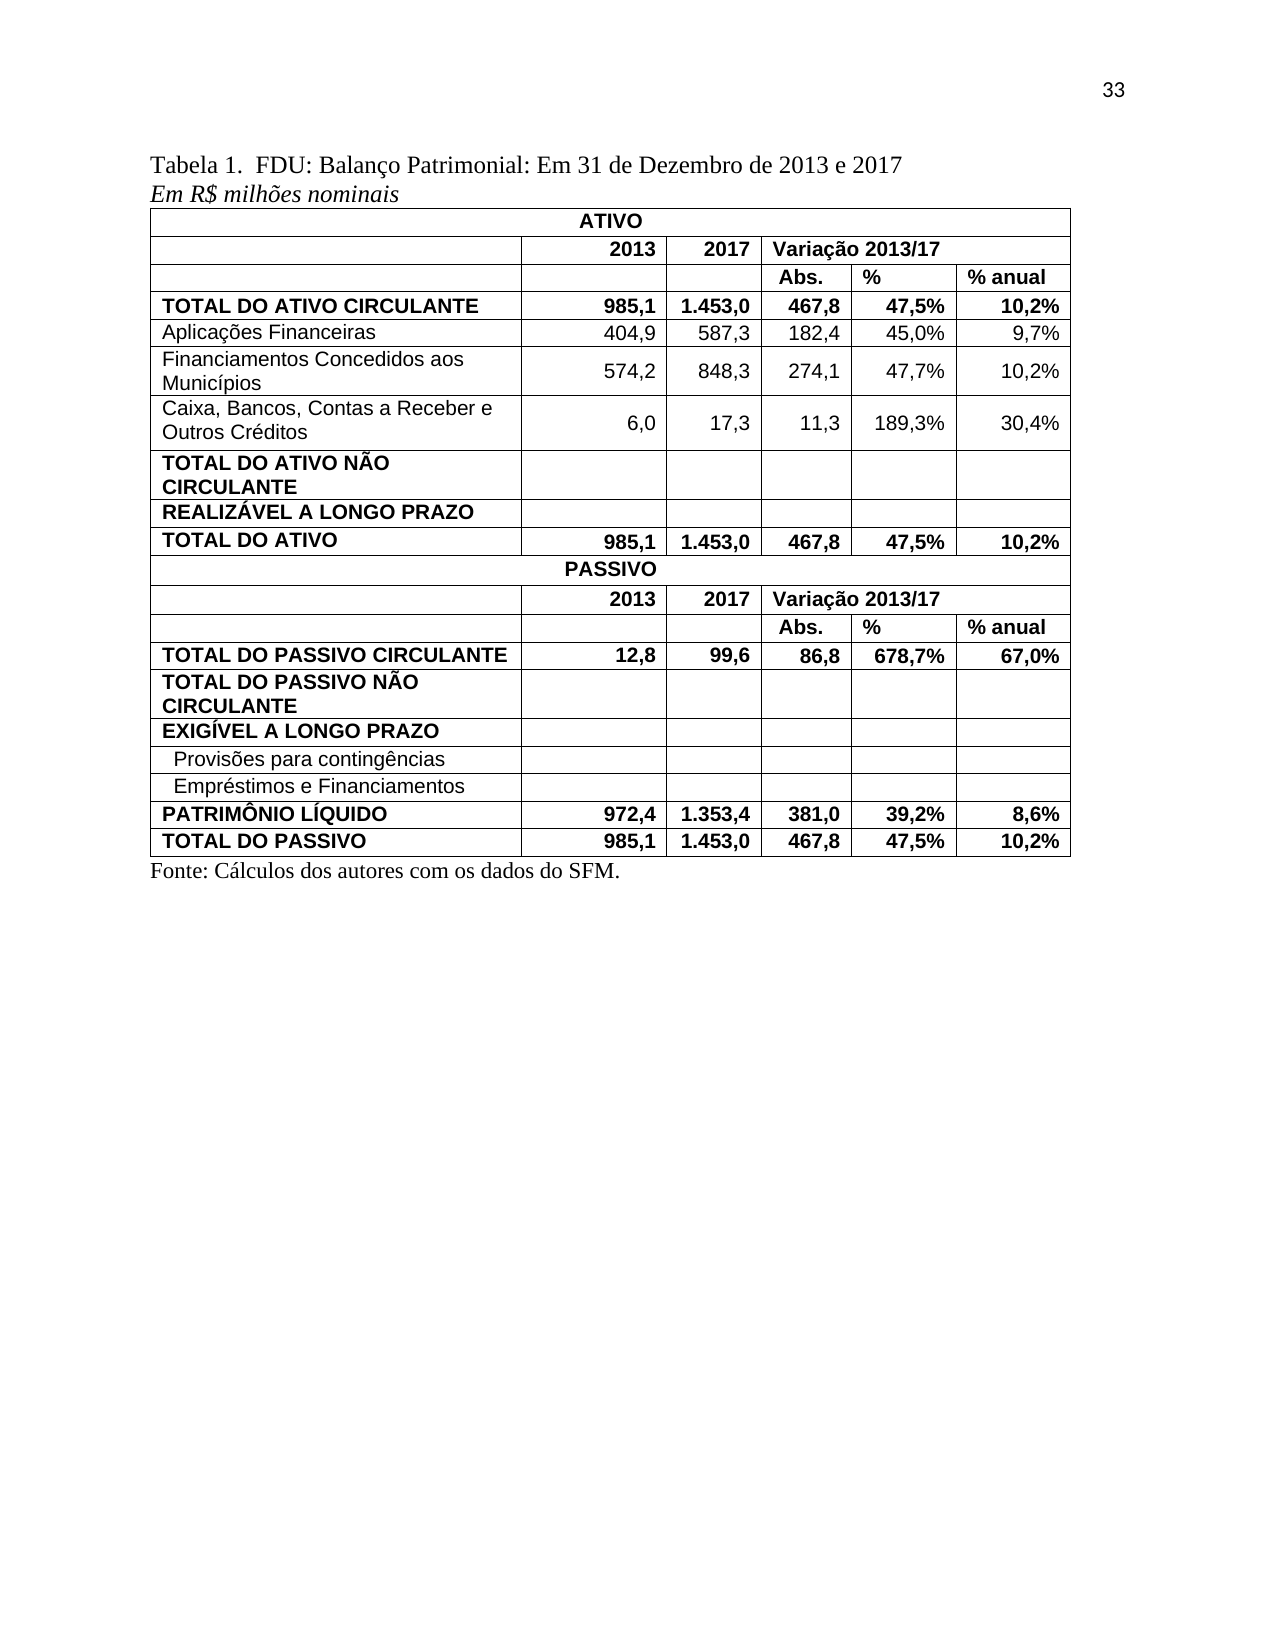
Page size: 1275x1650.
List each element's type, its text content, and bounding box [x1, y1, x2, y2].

table_cell 2017 [667, 237, 761, 264]
table_header ATIVO [151, 209, 1070, 236]
table_cell Provisões para contingências [151, 747, 521, 773]
table_cell [957, 719, 1070, 746]
table_cell [522, 265, 666, 291]
table_cell Financiamentos Concedidos aos Municípios [151, 347, 521, 395]
table_cell 11,3 [762, 396, 851, 450]
table_cell 574,2 [522, 347, 666, 395]
table_cell 39,2% [852, 802, 956, 828]
table_cell 10,2% [957, 292, 1070, 319]
table_cell 985,1 [522, 829, 666, 856]
table_cell 467,8 [762, 292, 851, 319]
table_cell 381,0 [762, 802, 851, 828]
table_cell TOTAL DO PASSIVO CIRCULANTE [151, 643, 521, 669]
table_cell [667, 774, 761, 801]
table_cell 972,4 [522, 802, 666, 828]
table_cell [522, 719, 666, 746]
table_cell PATRIMÔNIO LÍQUIDO [151, 802, 521, 828]
table_cell Abs. [762, 615, 851, 642]
table_cell 467,8 [762, 528, 851, 555]
table_cell [522, 615, 666, 642]
table_cell [957, 500, 1070, 527]
table_cell 67,0% [957, 643, 1070, 669]
table_cell 1.453,0 [667, 292, 761, 319]
table_cell [667, 670, 761, 718]
table_cell Empréstimos e Financiamentos [151, 774, 521, 801]
table_cell 6,0 [522, 396, 666, 450]
table_cell EXIGÍVEL A LONGO PRAZO [151, 719, 521, 746]
table_cell % anual [957, 265, 1070, 291]
table_cell TOTAL DO ATIVO CIRCULANTE [151, 292, 521, 319]
table_cell [667, 615, 761, 642]
table_cell 8,6% [957, 802, 1070, 828]
table_cell 182,4 [762, 320, 851, 346]
table_cell [762, 670, 851, 718]
table_cell TOTAL DO PASSIVO NÃO CIRCULANTE [151, 670, 521, 718]
table_cell [852, 719, 956, 746]
table_cell [852, 670, 956, 718]
table_cell 985,1 [522, 292, 666, 319]
table_cell [522, 747, 666, 773]
table_cell 2013 [522, 237, 666, 264]
table_cell 1.453,0 [667, 829, 761, 856]
table_cell [667, 451, 761, 499]
table_cell 47,5% [852, 829, 956, 856]
table_cell [667, 747, 761, 773]
table_cell [522, 670, 666, 718]
table_cell 10,2% [957, 528, 1070, 555]
table_cell 467,8 [762, 829, 851, 856]
table_cell 12,8 [522, 643, 666, 669]
table_cell Variação 2013/17 [762, 237, 1070, 264]
table_cell 99,6 [667, 643, 761, 669]
table_cell [852, 451, 956, 499]
table_cell 86,8 [762, 643, 851, 669]
table_cell [151, 265, 521, 291]
table_cell [667, 500, 761, 527]
table_cell 189,3% [852, 396, 956, 450]
table_cell [522, 451, 666, 499]
table_cell [852, 500, 956, 527]
table_cell 17,3 [667, 396, 761, 450]
table_cell [957, 670, 1070, 718]
text Fonte: Cálculos dos autores com os dados do SFM. [150, 857, 1125, 883]
table_cell 47,5% [852, 528, 956, 555]
table_cell TOTAL DO PASSIVO [151, 829, 521, 856]
table_cell [151, 615, 521, 642]
table_cell 47,7% [852, 347, 956, 395]
table_cell 9,7% [957, 320, 1070, 346]
table_cell [151, 237, 521, 264]
table_cell 848,3 [667, 347, 761, 395]
table_cell [852, 774, 956, 801]
table_cell % anual [957, 615, 1070, 642]
table_cell [957, 774, 1070, 801]
table_cell REALIZÁVEL A LONGO PRAZO [151, 500, 521, 527]
table_cell [852, 747, 956, 773]
table_cell [151, 586, 521, 614]
table_cell % [852, 265, 956, 291]
table_cell [762, 451, 851, 499]
table_cell PASSIVO [151, 556, 1070, 585]
table_cell Aplicações Financeiras [151, 320, 521, 346]
table_cell 45,0% [852, 320, 956, 346]
table_cell 30,4% [957, 396, 1070, 450]
table_cell 678,7% [852, 643, 956, 669]
table_cell 985,1 [522, 528, 666, 555]
table_cell 274,1 [762, 347, 851, 395]
table_cell [522, 774, 666, 801]
text Em R$ milhões nominais [150, 179, 1125, 207]
table_cell [667, 719, 761, 746]
table_cell [762, 500, 851, 527]
table_cell [762, 719, 851, 746]
table_cell 1.453,0 [667, 528, 761, 555]
table_cell % [852, 615, 956, 642]
table_cell [957, 747, 1070, 773]
table_cell 404,9 [522, 320, 666, 346]
table_cell 10,2% [957, 347, 1070, 395]
table_cell 1.353,4 [667, 802, 761, 828]
text Tabela 1. FDU: Balanço Patrimonial: Em 31 de Dezembro de 2013 e 2017 [150, 150, 1125, 179]
table_cell 2013 [522, 586, 666, 614]
table_cell TOTAL DO ATIVO [151, 528, 521, 555]
table_cell [522, 500, 666, 527]
table_cell [762, 774, 851, 801]
table_cell [762, 747, 851, 773]
table_cell Caixa, Bancos, Contas a Receber e Outros Créditos [151, 396, 521, 450]
table_cell 587,3 [667, 320, 761, 346]
table_cell [957, 451, 1070, 499]
table_cell [667, 265, 761, 291]
table_cell 47,5% [852, 292, 956, 319]
table_cell 2017 [667, 586, 761, 614]
table_cell 10,2% [957, 829, 1070, 856]
table_cell Abs. [762, 265, 851, 291]
table_cell Variação 2013/17 [762, 586, 1070, 614]
table_cell TOTAL DO ATIVO NÃO CIRCULANTE [151, 451, 521, 499]
